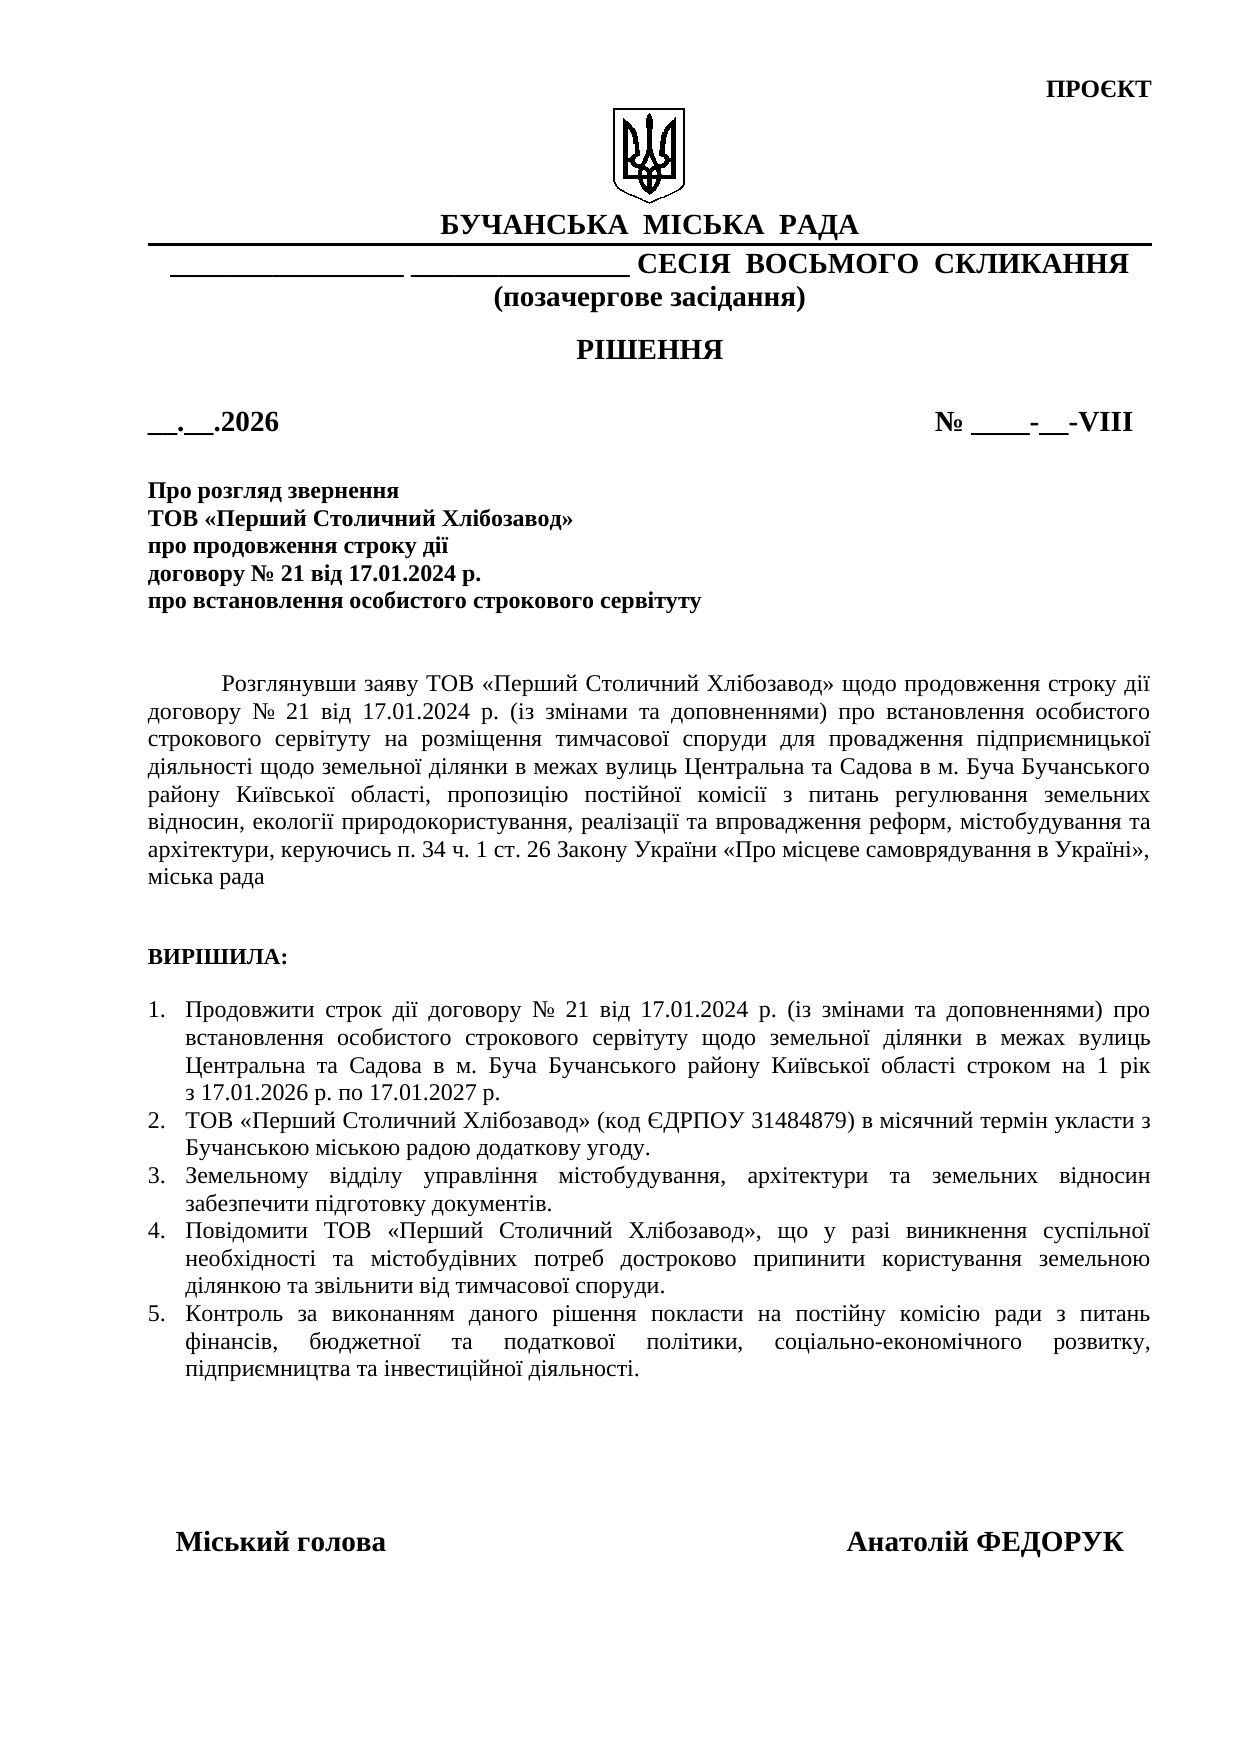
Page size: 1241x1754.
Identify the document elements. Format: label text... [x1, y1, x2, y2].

text Розглянувши заяву ТОВ «Перший Столичний Хлібозавод» щодо продовження строку дії договору № 21 від 17.01.2024 р. (із змінами та доповненнями) про встановлення особистого строкового сервітуту на розміщення тимчасової споруди для провадження підприємницької діяльності щодо земельної ділянки в межах вулиць Центральна та Садова в м. Буча Бучанського району Київської області, пропозицію постійної комісії з питань регулювання земельних відносин, екології природокористування, реалізації та впровадження реформ, містобудування та архітектури, керуючись п. 34 ч. 1 ст. 26 Закону України «Про місцеве самоврядування в Україні», міська рада [148, 669, 1152, 890]
text ВИРІШИЛА: [148, 943, 1152, 969]
text про продовження строку дії [148, 531, 1152, 559]
text ТОВ «Перший Столичний Хлібозавод» [148, 503, 1152, 531]
list Контроль за виконанням даного рішення покласти на постійну комісію ради з питань фінансів, бюджетної та податкової політики, соціально-економічного розвитку, підприємництва та інвестиційної діяльності. [148, 1299, 1152, 1382]
text (позачергове засідання) [148, 279, 1152, 313]
text про встановлення особистого строкового сервітуту [148, 586, 1152, 614]
text договору № 21 від 17.01.2024 р. [148, 559, 1152, 586]
text БУЧАНСЬКА МІСЬКА РАДА [148, 207, 1152, 243]
list Земельному відділу управління містобудування, архітектури та земельних відносин забезпечити підготовку документів. [148, 1161, 1152, 1216]
list Продовжити строк дії договору № 21 від 17.01.2024 р. (із змінами та доповненнями) про встановлення особистого строкового сервітуту щодо земельної ділянки в межах вулиць Центральна та Садова в м. Буча Бучанського району Київської області строком на 1 рік з 17.01.2026 р. по 17.01.2027 р. [148, 995, 1152, 1106]
text Міський голова Анатолій ФЕДОРУК [148, 1524, 1152, 1558]
text РІШЕННЯ [148, 332, 1152, 366]
list ТОВ «Перший Столичний Хлібозавод» (код ЄДРПОУ 31484879) в місячний термін укласти з Бучанською міською радою додаткову угоду. [148, 1106, 1152, 1161]
text Про розгляд звернення [148, 476, 1152, 503]
list Повідомити ТОВ «Перший Столичний Хлібозавод», що у разі виникнення суспільної необхідності та містобудівних потреб достроково припинити користування земельною ділянкою та звільнити від тимчасової споруди. [148, 1216, 1152, 1299]
text ________________ _______________ СЕСІЯ ВОСЬМОГО СКЛИКАННЯ [148, 246, 1152, 279]
text __.__.2026 № ____-__-VIII [148, 404, 1152, 438]
